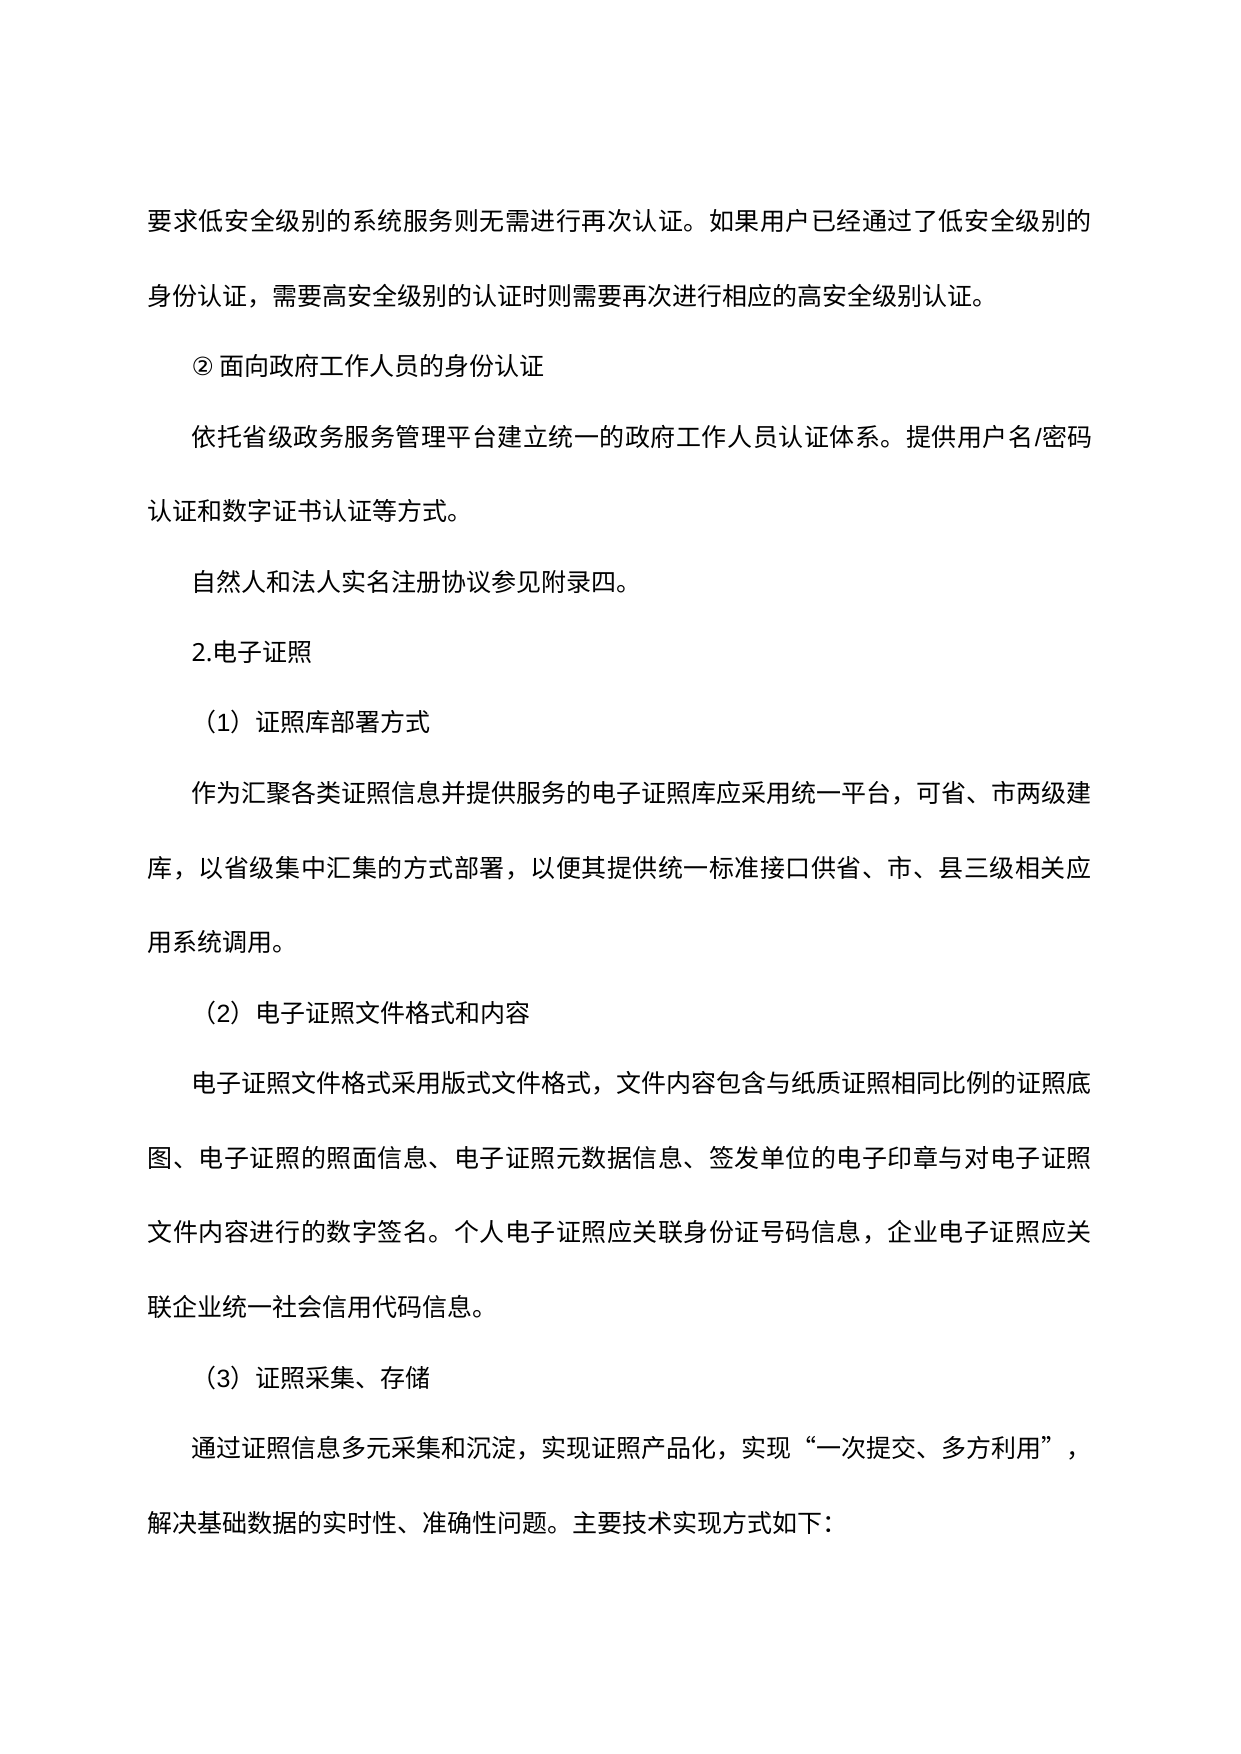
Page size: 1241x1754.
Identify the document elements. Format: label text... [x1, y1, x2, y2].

text ②面向政府工作人员的身份认证 [148, 332, 1092, 397]
text 通过证照信息多元采集和沉淀，实现证照产品化，实现“一次提交、多方利用”，解决基础数据的实时性、准确性问题。主要技术实现方式如下： [148, 1414, 1092, 1554]
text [148, 187, 1092, 327]
text （3）证照采集、存储 [148, 1344, 1092, 1409]
text 作为汇聚各类证照信息并提供服务的电子证照库应采用统一平台，可省、市两级建库，以省级集中汇集的方式部署，以便其提供统一标准接口供省、市、县三级相关应用系统调用。 [148, 759, 1092, 973]
text 电子证照文件格式采用版式文件格式，文件内容包含与纸质证照相同比例的证照底图、电子证照的照面信息、电子证照元数据信息、签发单位的电子印章与对电子证照文件内容进行的数字签名。个人电子证照应关联身份证号码信息，企业电子证照应关联企业统一社会信用代码信息。 [148, 1049, 1092, 1338]
list 依托省级政务服务管理平台建立统一的政府工作人员认证体系。提供用户名/密码认证和数字证书认证等方式。 [148, 403, 1092, 542]
text （2）电子证照文件格式和内容 [148, 979, 1092, 1044]
text 自然人和法人实名注册协议参见附录四。 [148, 548, 1092, 613]
text （1）证照库部署方式 [148, 688, 1092, 753]
text 2.电子证照 [148, 618, 1092, 683]
